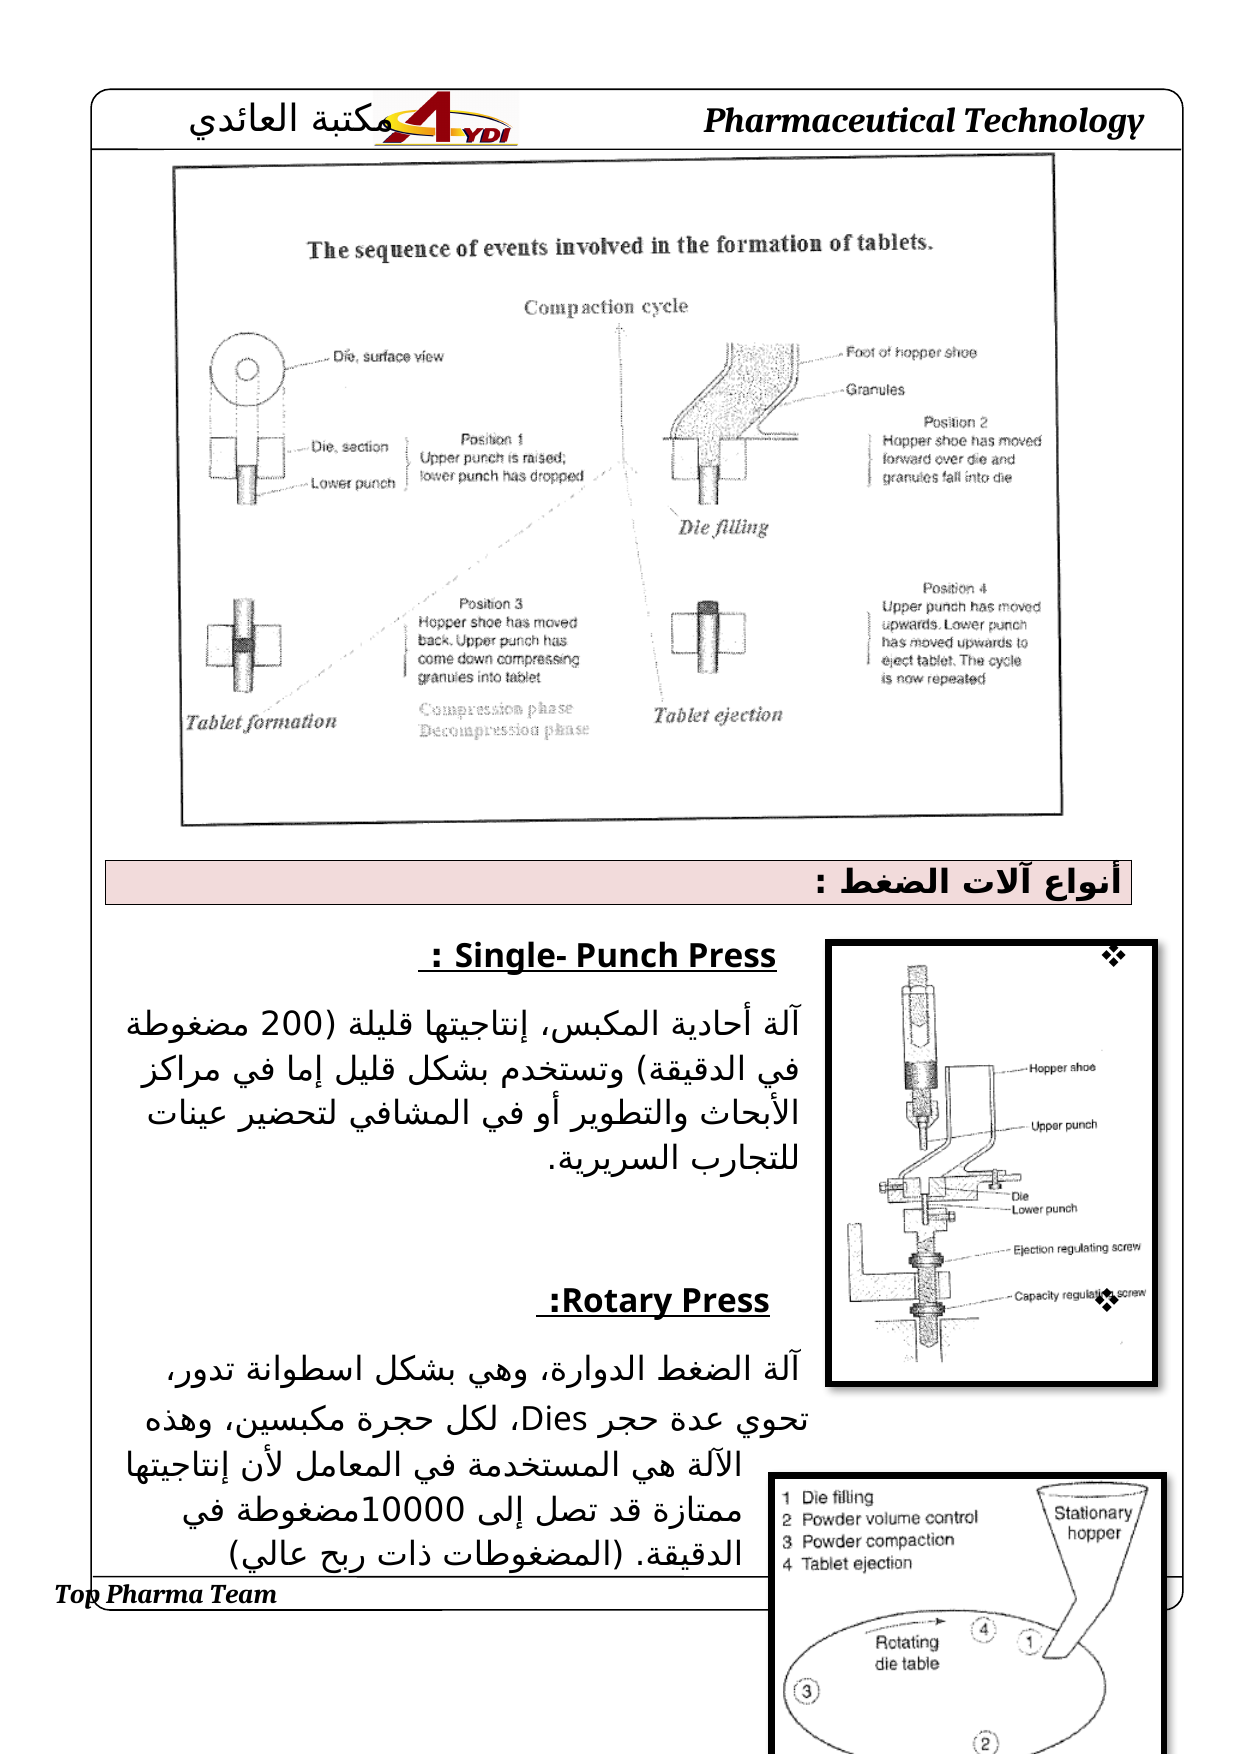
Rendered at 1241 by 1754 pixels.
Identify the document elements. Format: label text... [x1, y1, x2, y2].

picture [372, 91, 520, 148]
list Single- Punch Press : [114, 1056, 1099, 1101]
picture [164, 274, 1072, 959]
text أنواع آلات الضغط : [106, 985, 1131, 1028]
picture [832, 1070, 1152, 1505]
list Rotary Press: [114, 1401, 1092, 1446]
picture [775, 1603, 1161, 1754]
text آلة أحادية المكبس، إنتاجيتها قليلة (200 مضغوطة في الدقيقة) وتستخدم بشكل قليل إما في مراكز الأبحاث والتطوير أو في المشافي لتحضير عينات للتجارب السريرية. [114, 1129, 1122, 1301]
